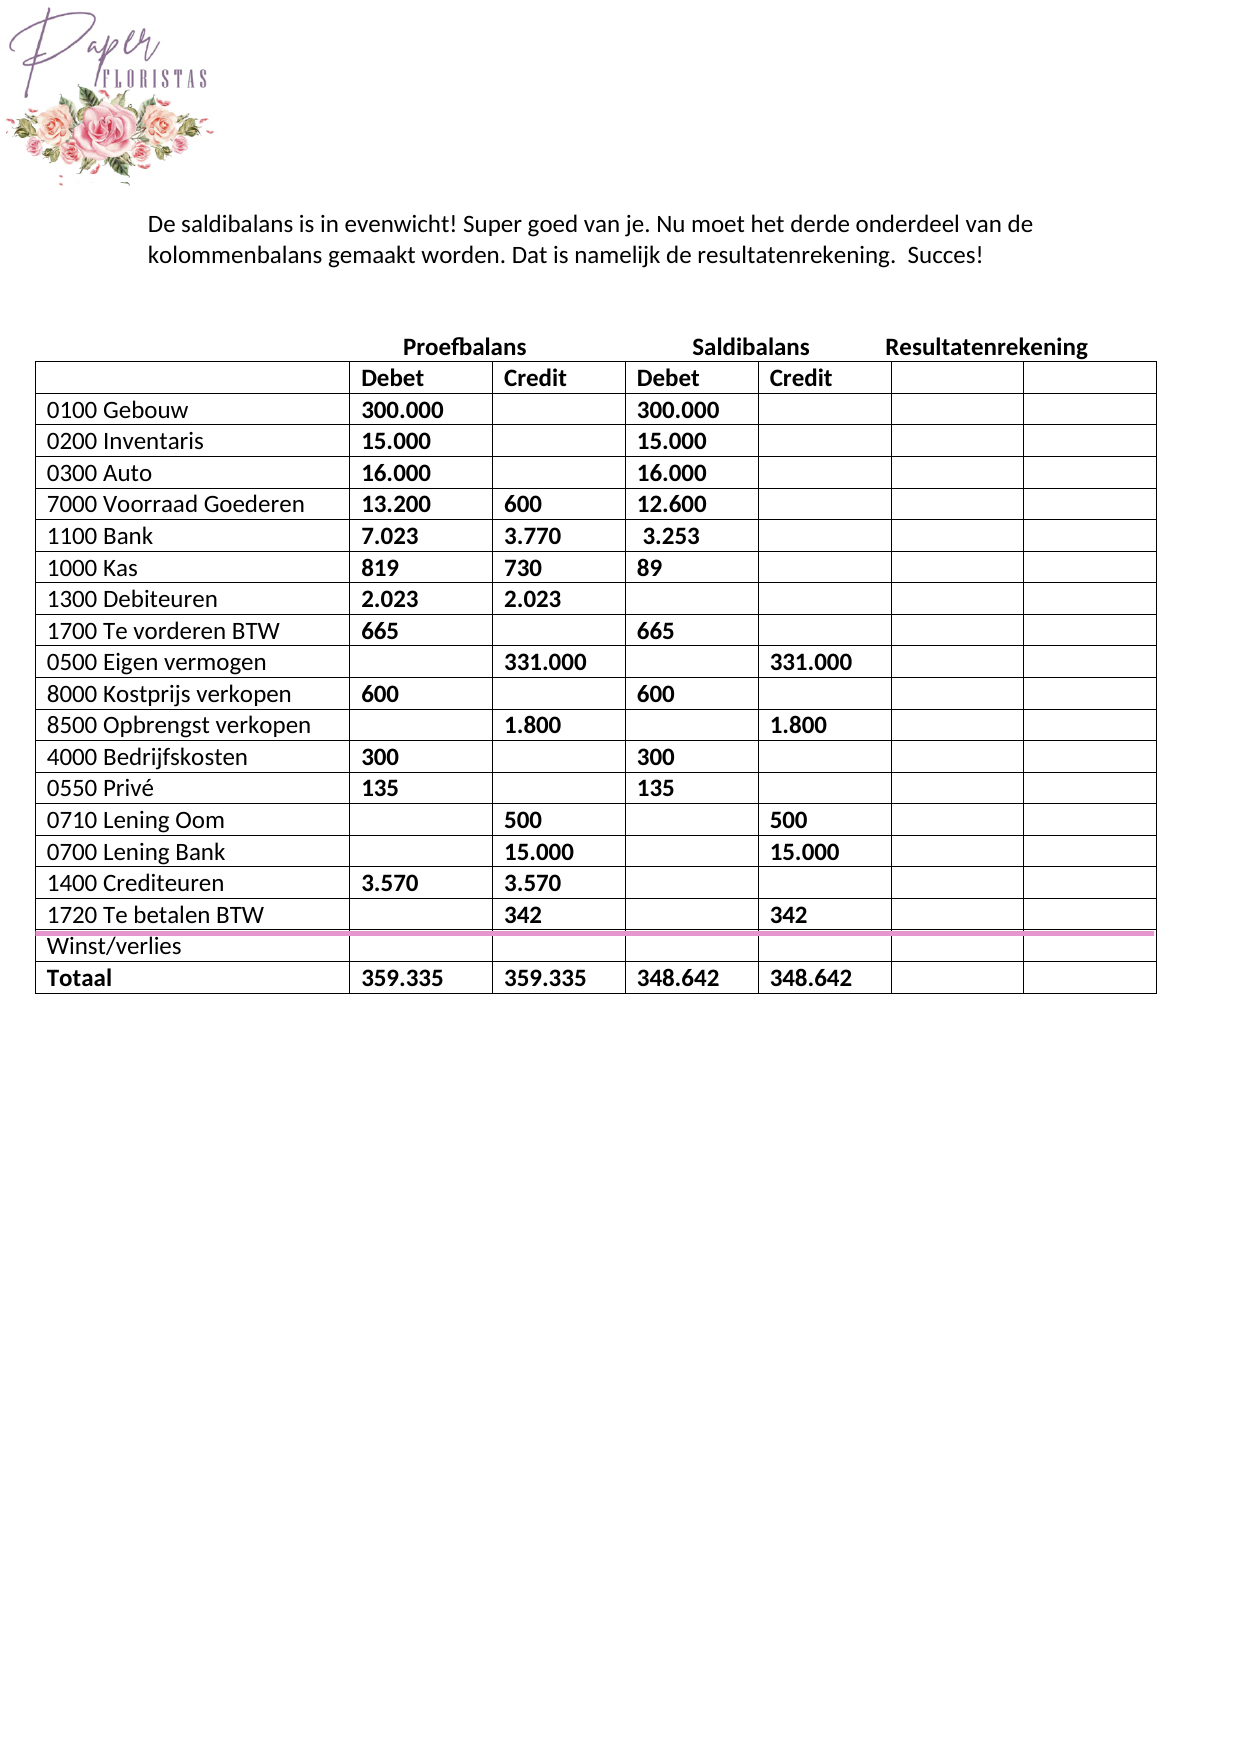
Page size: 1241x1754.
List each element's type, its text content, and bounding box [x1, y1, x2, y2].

table_cell 3.570 [350, 867, 492, 898]
table_cell 342 [759, 899, 891, 929]
table_cell 0100 Gebouw [36, 394, 349, 424]
table_cell [1024, 646, 1156, 677]
table_cell [759, 425, 891, 456]
table_cell 359.335 [350, 962, 492, 992]
table_cell 348.642 [626, 962, 758, 992]
table_cell [626, 836, 758, 866]
table_cell 1.800 [759, 710, 891, 740]
table_cell [350, 936, 492, 961]
table_cell 1300 Debiteuren [36, 583, 349, 614]
table_cell [626, 804, 758, 835]
table_cell 16.000 [626, 457, 758, 487]
table_cell 1400 Crediteuren [36, 867, 349, 898]
table_header Credit [759, 362, 891, 393]
table_cell [350, 899, 492, 929]
table_cell [350, 836, 492, 866]
table_cell 348.642 [759, 962, 891, 992]
table_cell [350, 710, 492, 740]
table_cell [759, 936, 891, 961]
table_cell 300.000 [626, 394, 758, 424]
table_cell 15.000 [626, 425, 758, 456]
table_cell [493, 457, 625, 487]
table_cell Totaal [36, 962, 349, 992]
table_cell [1024, 583, 1156, 614]
table_cell [1024, 867, 1156, 898]
table_cell [493, 425, 625, 456]
table_cell 8000 Kostprijs verkopen [36, 678, 349, 708]
table_cell 600 [350, 678, 492, 708]
table_cell [759, 615, 891, 645]
table_cell [626, 646, 758, 677]
table_cell [759, 394, 891, 424]
table_cell 2.023 [493, 583, 625, 614]
table_cell 0550 Privé [36, 773, 349, 803]
table_cell [1024, 615, 1156, 645]
table_cell 0300 Auto [36, 457, 349, 487]
table_cell [1024, 710, 1156, 740]
table_cell 600 [626, 678, 758, 708]
table_cell 1000 Kas [36, 552, 349, 582]
table_cell 1.800 [493, 710, 625, 740]
table_cell [892, 962, 1023, 992]
table_cell 500 [759, 804, 891, 835]
picture [6, 0, 215, 190]
table_cell [626, 936, 758, 961]
table_cell 300 [350, 741, 492, 772]
table_cell [1024, 678, 1156, 708]
table_cell [892, 678, 1023, 708]
table_cell [493, 678, 625, 708]
table_cell 300 [626, 741, 758, 772]
table_cell 331.000 [493, 646, 625, 677]
table_cell 0500 Eigen vermogen [36, 646, 349, 677]
table_cell [759, 773, 891, 803]
table_cell [759, 489, 891, 519]
table_cell 16.000 [350, 457, 492, 487]
table_cell [892, 615, 1023, 645]
table_cell [350, 804, 492, 835]
table_cell [759, 867, 891, 898]
table_cell [626, 867, 758, 898]
table_cell 135 [350, 773, 492, 803]
table_header Debet [350, 362, 492, 393]
table_cell [1024, 489, 1156, 519]
table_cell [892, 804, 1023, 835]
table_cell [1024, 962, 1156, 992]
table_cell [626, 583, 758, 614]
table_cell [892, 394, 1023, 424]
table_cell [892, 741, 1023, 772]
table_cell [1024, 394, 1156, 424]
table_cell [1024, 930, 1156, 961]
table_cell 665 [626, 615, 758, 645]
table_cell 15.000 [350, 425, 492, 456]
table_cell [493, 394, 625, 424]
table_cell 300.000 [350, 394, 492, 424]
table_cell 0200 Inventaris [36, 425, 349, 456]
table_cell Winst/verlies [36, 936, 349, 961]
table_cell 730 [493, 552, 625, 582]
table_header [36, 362, 349, 393]
table_cell 342 [493, 899, 625, 929]
table_header [1024, 362, 1156, 393]
table_cell 600 [493, 489, 625, 519]
table_cell [626, 899, 758, 929]
table_cell [1024, 425, 1156, 456]
table_cell 89 [626, 552, 758, 582]
table_cell [1024, 552, 1156, 582]
table_cell [759, 552, 891, 582]
table_cell [892, 710, 1023, 740]
table_cell [493, 936, 625, 961]
table_cell 0710 Lening Oom [36, 804, 349, 835]
table_cell 500 [493, 804, 625, 835]
table_cell [892, 552, 1023, 582]
table_cell [493, 773, 625, 803]
table_cell [1024, 741, 1156, 772]
table_cell 1100 Bank [36, 520, 349, 551]
table_cell 7.023 [350, 520, 492, 551]
table_cell 359.335 [493, 962, 625, 992]
table_cell 8500 Opbrengst verkopen [36, 710, 349, 740]
table_cell 13.200 [350, 489, 492, 519]
table_cell 1700 Te vorderen BTW [36, 615, 349, 645]
table_cell [892, 773, 1023, 803]
table_cell [1024, 773, 1156, 803]
table_cell [1024, 520, 1156, 551]
table_cell [759, 583, 891, 614]
table_cell 819 [350, 552, 492, 582]
table_cell 3.253 [626, 520, 758, 551]
table_cell 0700 Lening Bank [36, 836, 349, 866]
table_cell [759, 678, 891, 708]
table_cell 12.600 [626, 489, 758, 519]
table_cell 3.570 [493, 867, 625, 898]
table_cell [759, 457, 891, 487]
table_cell [493, 741, 625, 772]
table_cell 1720 Te betalen BTW [36, 899, 349, 929]
table_cell [892, 646, 1023, 677]
table_cell [626, 710, 758, 740]
table_cell [892, 489, 1023, 519]
table_cell 3.770 [493, 520, 625, 551]
table_cell 331.000 [759, 646, 891, 677]
text Proefbalans Saldibalans Resultatenrekening [295, 331, 1093, 361]
table_cell 4000 Bedrijfskosten [36, 741, 349, 772]
table_cell [892, 457, 1023, 487]
table_cell 15.000 [493, 836, 625, 866]
table_cell [892, 520, 1023, 551]
table_cell [892, 867, 1023, 898]
table_cell [892, 936, 1023, 961]
table_cell [892, 583, 1023, 614]
table_header [892, 362, 1023, 393]
table_header Debet [626, 362, 758, 393]
table_header Credit [493, 362, 625, 393]
table_cell [892, 836, 1023, 866]
table_cell [1024, 836, 1156, 866]
table_cell [759, 520, 891, 551]
table_cell [892, 425, 1023, 456]
table_cell 7000 Voorraad Goederen [36, 489, 349, 519]
table_cell [892, 899, 1023, 929]
table_cell 665 [350, 615, 492, 645]
table_cell [1024, 804, 1156, 835]
text De saldibalans is in evenwicht! Super goed van je. Nu moet het derde onderdeel van de kolommenbalans gemaakt worden. Dat is namelijk de resultatenrekening. Succes! [148, 209, 1093, 270]
table_cell [350, 646, 492, 677]
table_cell 2.023 [350, 583, 492, 614]
table_cell [1024, 899, 1156, 929]
table_cell 135 [626, 773, 758, 803]
table_cell 15.000 [759, 836, 891, 866]
table_cell [1024, 457, 1156, 487]
table_cell [759, 741, 891, 772]
table_cell [493, 615, 625, 645]
